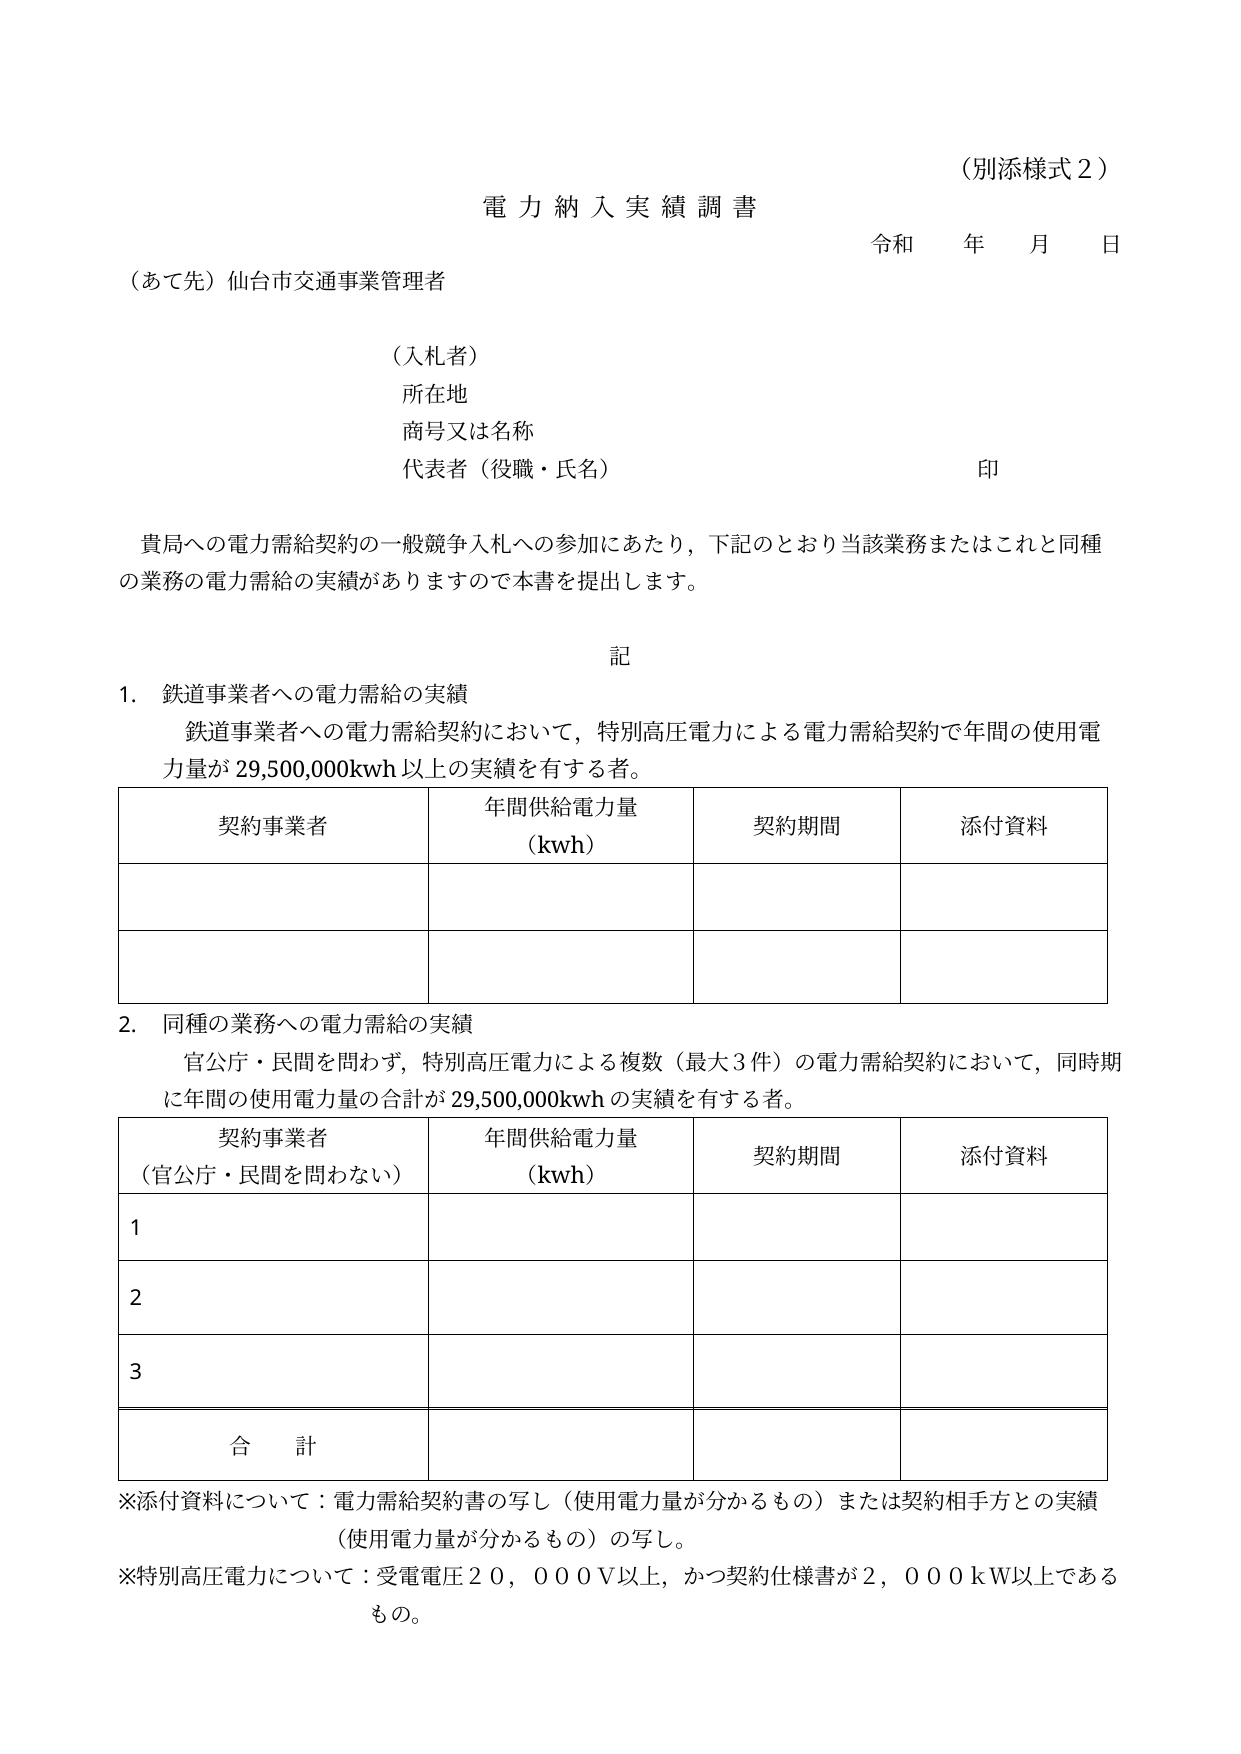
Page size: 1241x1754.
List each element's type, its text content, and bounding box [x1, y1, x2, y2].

table_cell 2 [119, 1261, 428, 1333]
table_header 添付資料 [901, 1118, 1107, 1193]
table_cell [694, 1410, 900, 1480]
table_header 年間供給電力量（kwh） [429, 788, 693, 863]
table_cell [429, 931, 693, 1003]
text 商号又は名称 [402, 412, 1122, 449]
table_cell [429, 1410, 693, 1480]
table_cell [694, 1194, 900, 1260]
list 同種の業務への電力需給の実績 [118, 1004, 1122, 1042]
text 所在地 [402, 374, 1122, 412]
table_header 契約期間 [694, 1118, 900, 1193]
text 官公庁・民間を問わず，特別高圧電力による複数（最大３件）の電力需給契約において，同時期に年間の使用電力量の合計が29,500,000kwhの実績を有する者。 [162, 1042, 1122, 1117]
table_cell [901, 931, 1107, 1003]
table_cell [694, 1261, 900, 1333]
table_header 添付資料 [901, 788, 1107, 863]
text 記 [118, 637, 1122, 674]
table_cell [901, 864, 1107, 929]
table_header 契約事業者 [119, 788, 428, 863]
text 令和 年 月 日 [118, 224, 1122, 262]
table_cell [119, 931, 428, 1003]
text 代表者（役職・氏名） 印 [402, 449, 1122, 487]
text 貴局への電力需給契約の一般競争入札への参加にあたり，下記のとおり当該業務またはこれと同種の業務の電力需給の実績がありますので本書を提出します。 [118, 524, 1122, 599]
table_cell [429, 1194, 693, 1260]
text ※特別高圧電力について：受電電圧２０，０００Ｖ以上，かつ契約仕様書が２，０００ｋＷ以上であるもの。 [118, 1556, 1122, 1631]
table_cell [429, 864, 693, 929]
table_cell [901, 1410, 1107, 1480]
text （別添様式２） [118, 149, 1122, 187]
text ※添付資料について：電力需給契約書の写し（使用電力量が分かるもの）または契約相手方との実績（使用電力量が分かるもの）の写し。 [118, 1481, 1122, 1556]
text （入札者） [381, 337, 1122, 374]
table_cell [901, 1194, 1107, 1260]
table_header 年間供給電力量（kwh） [429, 1118, 693, 1193]
table_cell [119, 864, 428, 929]
text 鉄道事業者への電力需給契約において，特別高圧電力による電力需給契約で年間の使用電力量が29,500,000kwh以上の実績を有する者。 [162, 712, 1122, 787]
table_cell [694, 931, 900, 1003]
table_cell [429, 1335, 693, 1407]
text （あて先）仙台市交通事業管理者 [118, 262, 1122, 299]
table_cell [901, 1261, 1107, 1333]
list 鉄道事業者への電力需給の実績 [118, 674, 1122, 712]
table_header 契約事業者 （官公庁・民間を問わない） [119, 1118, 428, 1193]
table_cell 3 [119, 1335, 428, 1407]
table_cell 合 計 [119, 1410, 428, 1480]
table_cell [694, 864, 900, 929]
text 電力納入実績調書 [118, 187, 1122, 224]
table_cell [694, 1335, 900, 1407]
table_cell [901, 1335, 1107, 1407]
table_cell [429, 1261, 693, 1333]
table_header 契約期間 [694, 788, 900, 863]
table_cell 1 [119, 1194, 428, 1260]
